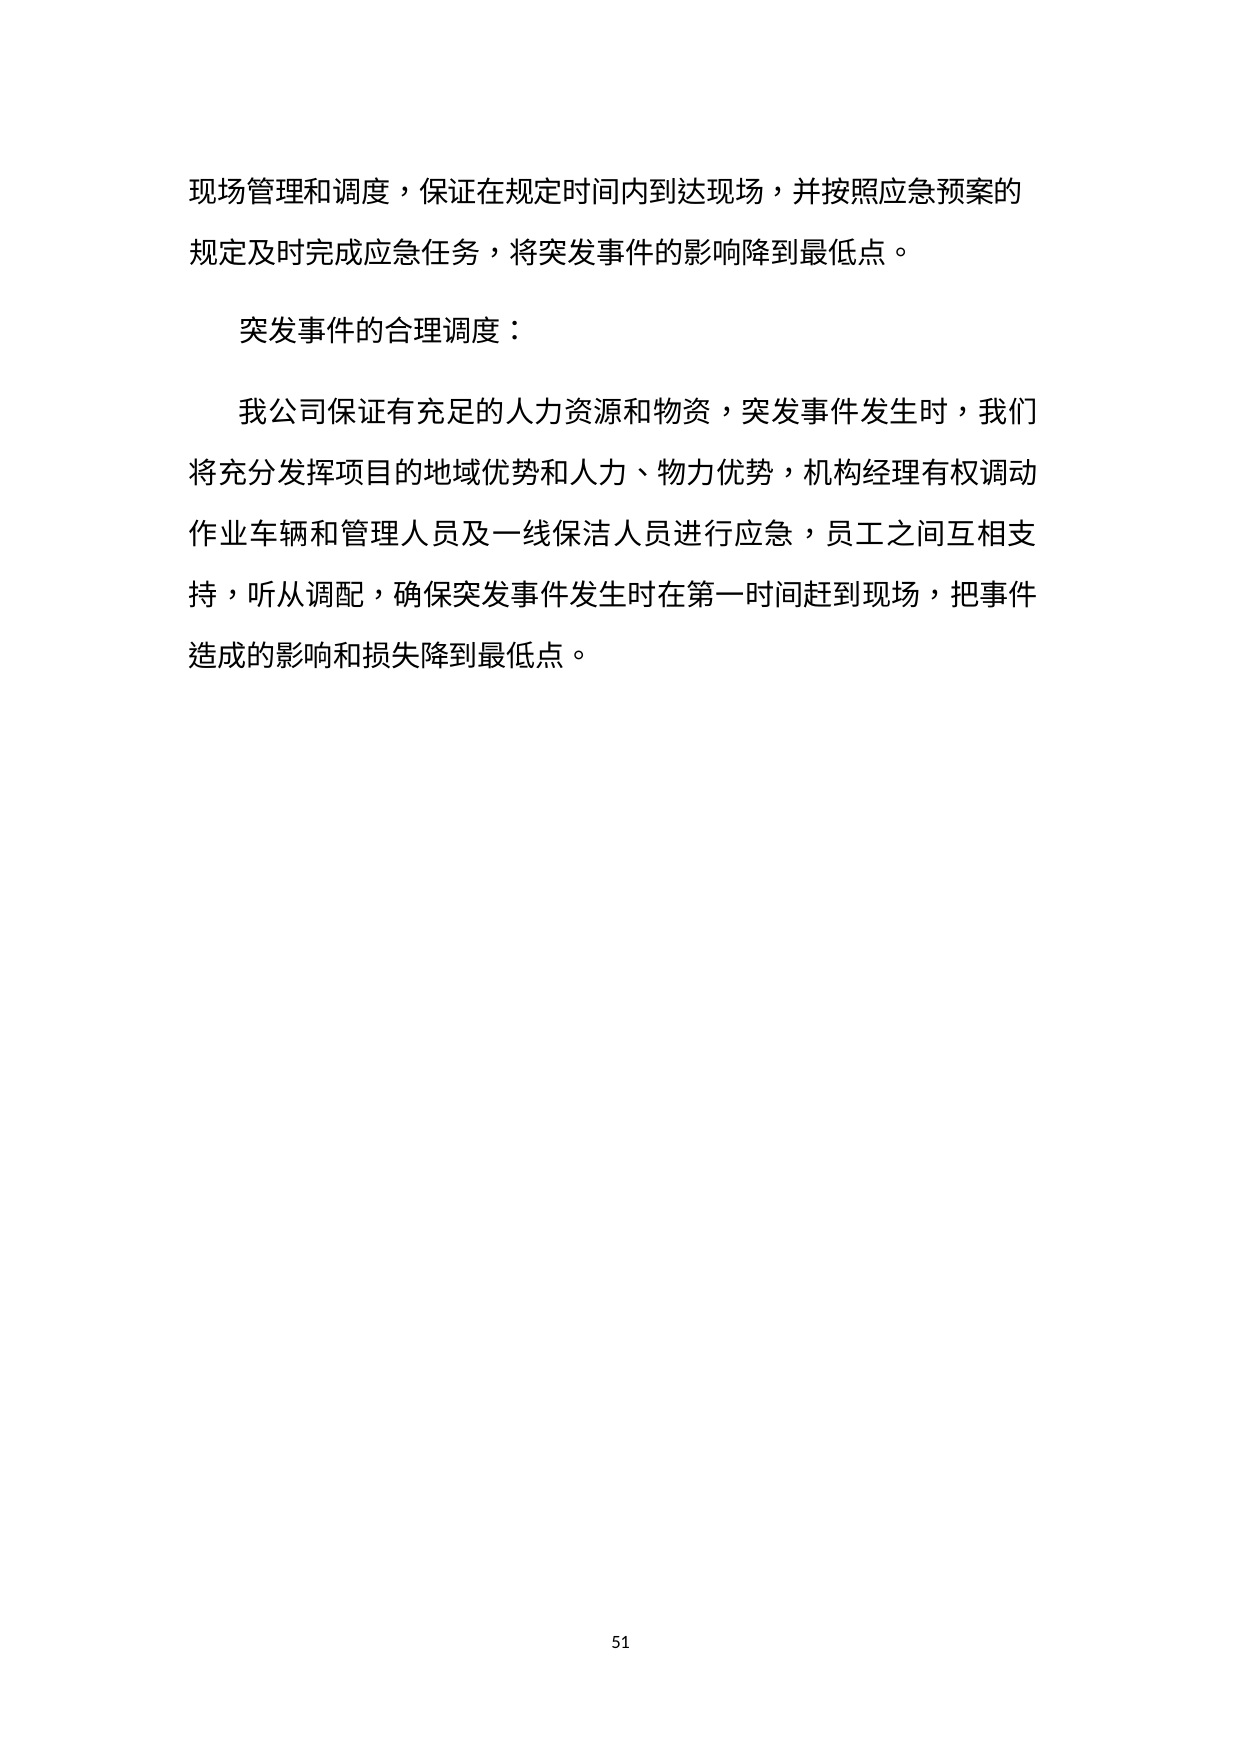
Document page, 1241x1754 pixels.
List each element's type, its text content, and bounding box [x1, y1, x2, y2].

text 我公司保证有充足的人力资源和物资，突发事件发生时，我们将充分发挥项目的地域优势和人力、物力优势，机构经理有权调动作业车辆和管理人员及一线保洁人员进行应急，员工之间互相支持，听从调配，确保突发事件发生时在第一时间赶到现场，把事件造成的影响和损失降到最低点。 [189, 391, 1038, 675]
text 现场管理和调度，保证在规定时间内到达现场，并按照应急预案的规定及时完成应急任务，将突发事件的影响降到最低点。 [189, 172, 1038, 272]
text 突发事件的合理调度： [239, 312, 1061, 349]
